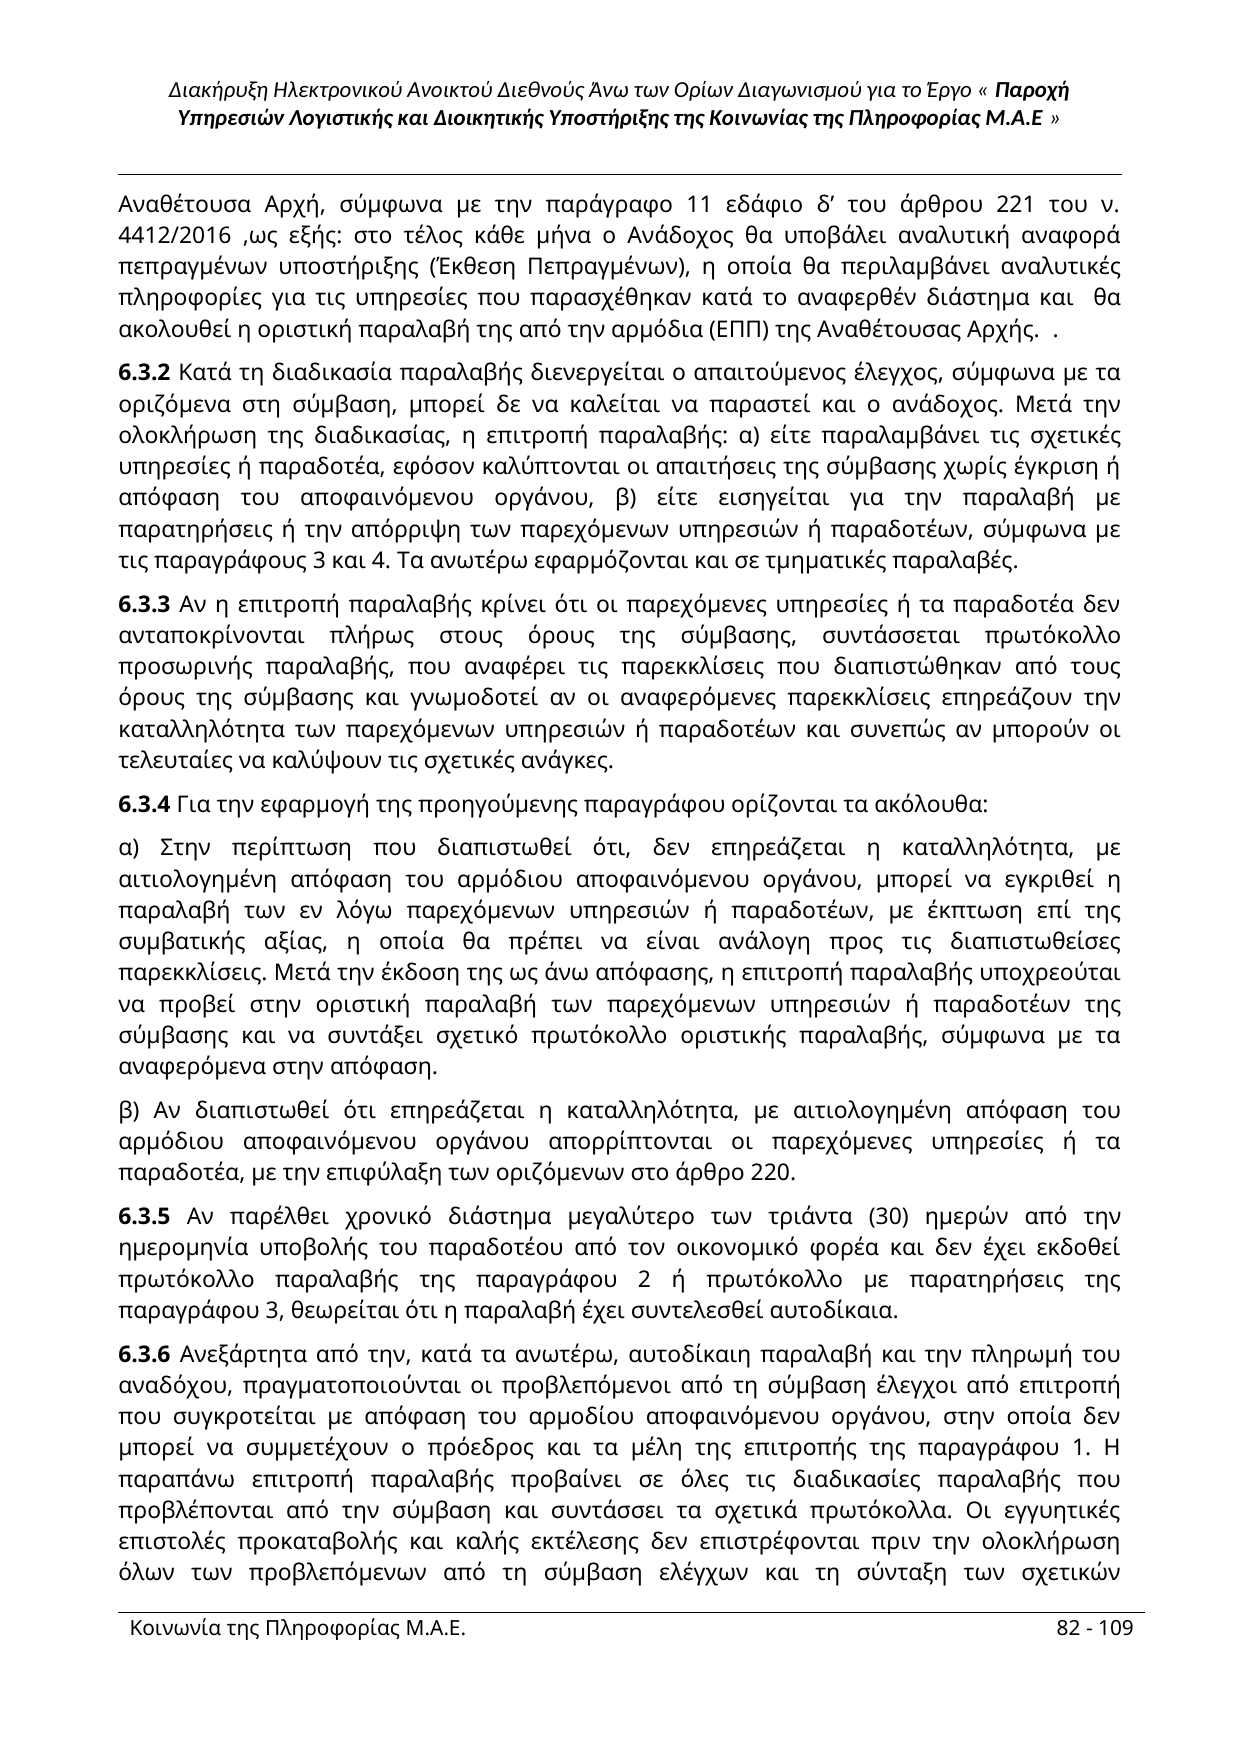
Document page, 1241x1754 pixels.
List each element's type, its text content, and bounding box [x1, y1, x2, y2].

text β) Αν διαπιστωθεί ότι επηρεάζεται η καταλληλότητα, με αιτιολογημένη απόφαση του αρμόδιου αποφαινόμενου οργάνου απορρίπτονται οι παρεχόμενες υπηρεσίες ή τα παραδοτέα, με την επιφύλαξη των οριζόμενων στο άρθρο 220. [118, 1094, 1122, 1188]
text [118, 1338, 1122, 1588]
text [118, 188, 1122, 344]
text α) Στην περίπτωση που διαπιστωθεί ότι, δεν επηρεάζεται η καταλληλότητα, με αιτιολογημένη απόφαση του αρμόδιου αποφαινόμενου οργάνου, μπορεί να εγκριθεί η παραλαβή των εν λόγω παρεχόμενων υπηρεσιών ή παραδοτέων, με έκπτωση επί της συμβατικής αξίας, η οποία θα πρέπει να είναι ανάλογη προς τις διαπιστωθείσες παρεκκλίσεις. Μετά την έκδοση της ως άνω απόφασης, η επιτροπή παραλαβής υποχρεούται να προβεί στην οριστική παραλαβή των παρεχόμενων υπηρεσιών ή παραδοτέων της σύμβασης και να συντάξει σχετικό πρωτόκολλο οριστικής παραλαβής, σύμφωνα με τα αναφερόμενα στην απόφαση. [118, 831, 1122, 1081]
text 6.3.4 Για την εφαρμογή της προηγούμενης παραγράφου ορίζονται τα ακόλουθα: [118, 788, 1122, 819]
text 6.3.3 Αν η επιτροπή παραλαβής κρίνει ότι οι παρεχόμενες υπηρεσίες ή τα παραδοτέα δεν ανταποκρίνονται πλήρως στους όρους της σύμβασης, συντάσσεται πρωτόκολλο προσωρινής παραλαβής, που αναφέρει τις παρεκκλίσεις που διαπιστώθηκαν από τους όρους της σύμβασης και γνωμοδοτεί αν οι αναφερόμενες παρεκκλίσεις επηρεάζουν την καταλληλότητα των παρεχόμενων υπηρεσιών ή παραδοτέων και συνεπώς αν μπορούν οι τελευταίες να καλύψουν τις σχετικές ανάγκες. [118, 588, 1122, 775]
text 6.3.2 Κατά τη διαδικασία παραλαβής διενεργείται ο απαιτούμενος έλεγχος, σύμφωνα με τα οριζόμενα στη σύμβαση, μπορεί δε να καλείται να παραστεί και ο ανάδοχος. Μετά την ολοκλήρωση της διαδικασίας, η επιτροπή παραλαβής: α) είτε παραλαμβάνει τις σχετικές υπηρεσίες ή παραδοτέα, εφόσον καλύπτονται οι απαιτήσεις της σύμβασης χωρίς έγκριση ή απόφαση του αποφαινόμενου οργάνου, β) είτε εισηγείται για την παραλαβή με παρατηρήσεις ή την απόρριψη των παρεχόμενων υπηρεσιών ή παραδοτέων, σύμφωνα με τις παραγράφους 3 και 4. Τα ανωτέρω εφαρμόζονται και σε τμηματικές παραλαβές. [118, 356, 1122, 575]
text 6.3.5 Αν παρέλθει χρονικό διάστημα μεγαλύτερο των τριάντα (30) ημερών από την ημερομηνία υποβολής του παραδοτέου από τον οικονομικό φορέα και δεν έχει εκδοθεί πρωτόκολλο παραλαβής της παραγράφου 2 ή πρωτόκολλο με παρατηρήσεις της παραγράφου 3, θεωρείται ότι η παραλαβή έχει συντελεσθεί αυτοδίκαια. [118, 1200, 1122, 1325]
